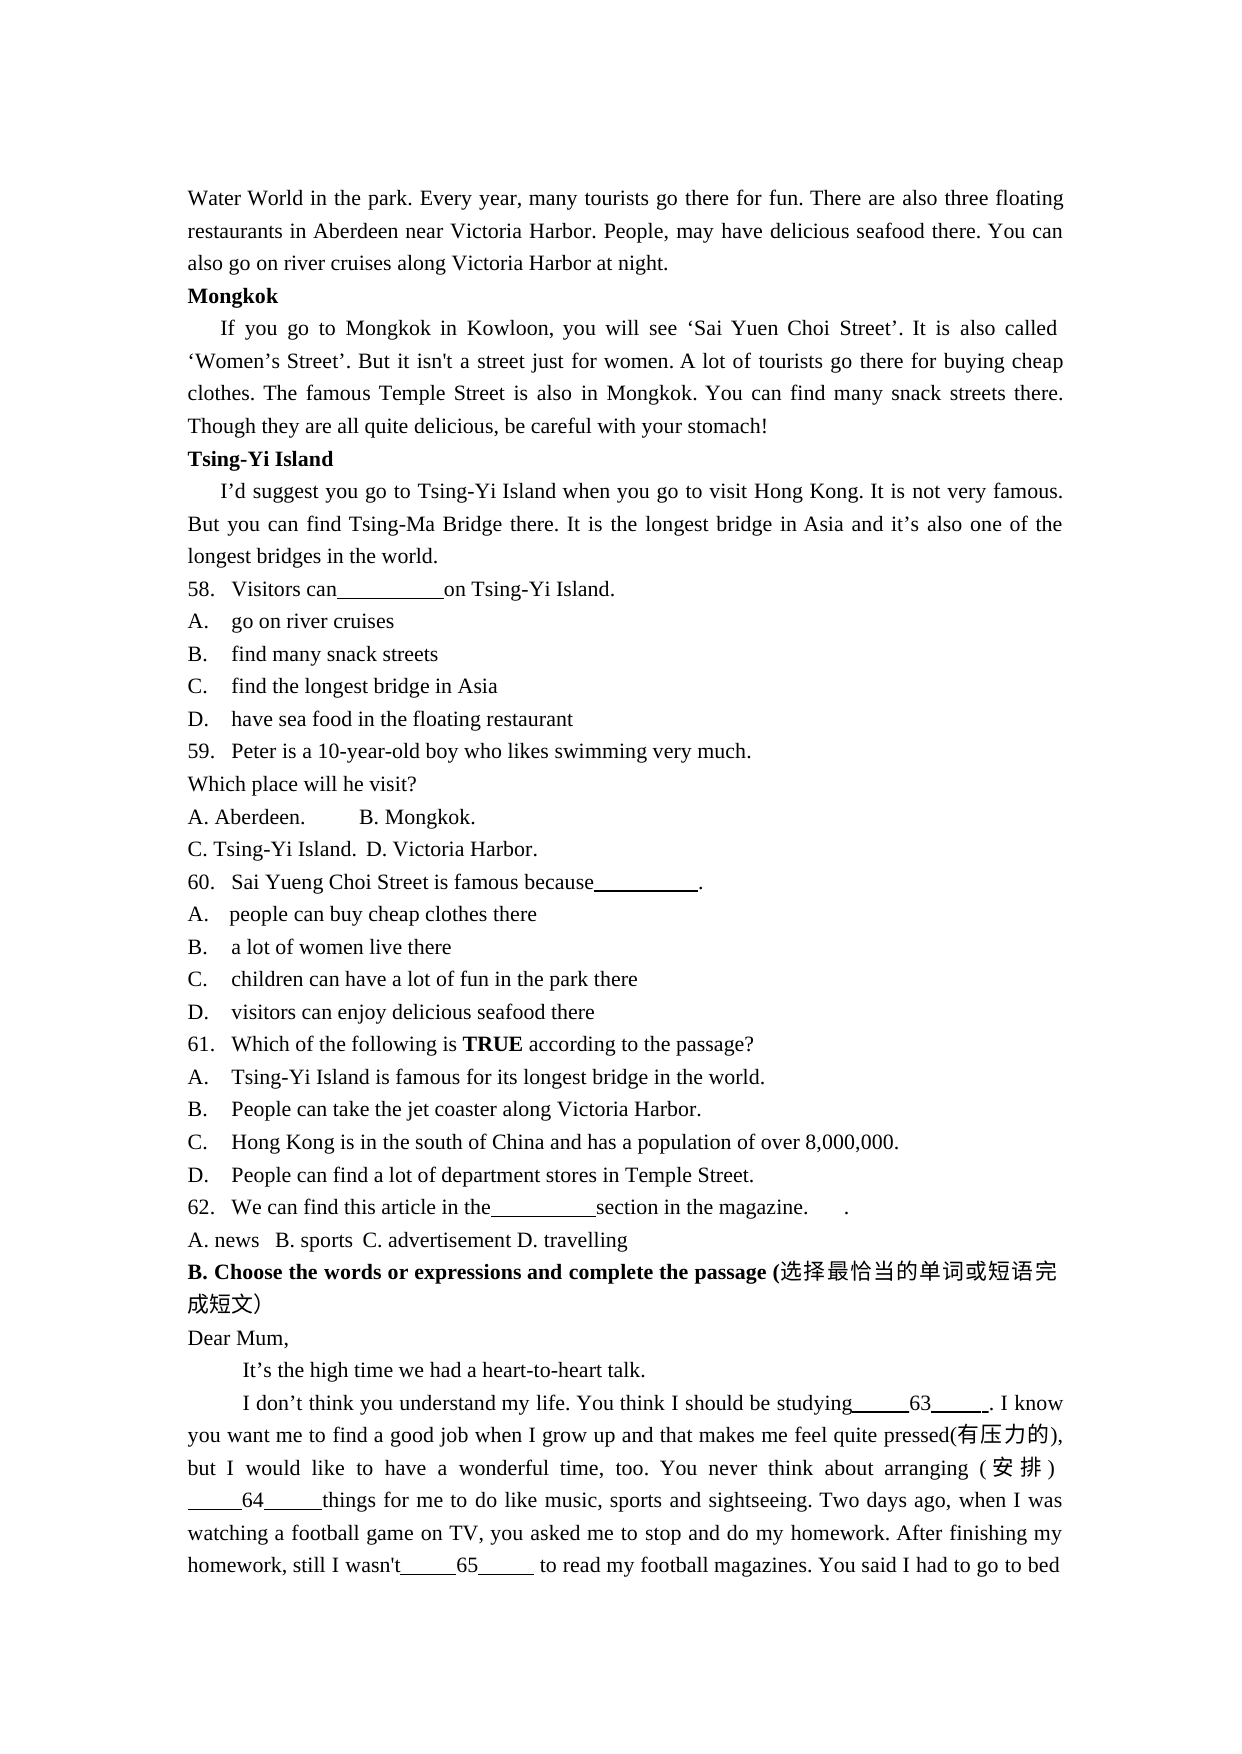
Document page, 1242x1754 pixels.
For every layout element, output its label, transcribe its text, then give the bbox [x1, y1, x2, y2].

text D. have sea food in the floating restaurant [187, 706, 578, 731]
text B. Choose the words or expressions and complete the passage (选择最恰当的单词或短语完 [187, 1259, 1063, 1285]
text It’s the high time we had a heart-to-heart talk. [242, 1357, 1071, 1382]
text 58. Visitors can on Tsing-Yi Island. A. go on river cruises [187, 576, 625, 633]
text I don’t think you understand my life. You think I should be studying 63 . I know you want me to find a good job when I grow up and that makes me feel quite pressed(有压力的), but I would like to have a wonderful time, too. You never think about arranging ( 安 排 ) [187, 1384, 1064, 1482]
text ‘Women’s Street’. But it isn't a street just for women. A lot of tourists go there for buying cheap clothes. The famous Temple Street is also in Mongkok. You can find many snack streets there. Though they are all quite delicious, be careful with your stomach! [187, 348, 1064, 438]
text D. visitors can enjoy delicious seafood there [187, 999, 599, 1024]
text Tsing-Yi Island [187, 446, 336, 471]
text 59. Peter is a 10-year-old boy who likes swimming very much. Which place will he visit? [187, 738, 756, 796]
text If you go to Mongkok in Kowloon, you will see ‘Sai Yuen Choi Street’. It is also called [220, 315, 1071, 341]
text Mongkok [187, 283, 284, 308]
text C. Tsing-Yi Island. D. Victoria Harbor. [187, 836, 538, 861]
text 61. Which of the following is TRUE according to the passage? A. Tsing-Yi Island is famous for its longest bridge in the world. B. People can take the jet coaster along Victoria Harbor. [187, 1031, 767, 1122]
text 60. Sai Yueng Choi Street is famous because . A. people can buy cheap clothes there [187, 869, 711, 926]
text 64 things for me to do like music, sports and sightseeing. Two days ago, when I was watching a football game on TV, you asked me to stop and do my homework. After finishing my homework, still I wasn't 65 to read my football magazines. You said I had to go to bed [187, 1487, 1063, 1577]
text Dear Mum, [187, 1324, 295, 1350]
text B. a lot of women live there [187, 934, 457, 959]
text I’d suggest you go to Tsing-Yi Island when you go to visit Hong Kong. It is not very famous. But you can find Tsing-Ma Bridge there. It is the longest bridge in Asia and it’s also one of the longest bridges in the world. [187, 478, 1063, 568]
text B. find many snack streets [187, 641, 444, 666]
text C. children can have a lot of fun in the park there [187, 966, 643, 992]
text C. find the longest bridge in Asia [187, 673, 502, 699]
text Water World in the park. Every year, many tourists go there for fun. There are also three floating restaurants in Aberdeen near Victoria Harbor. People, may have delicious seafood there. You can also go on river cruises along Victoria Harbor at night. [187, 185, 1063, 275]
text C. Hong Kong is in the south of China and has a population of over 8,000,000. D. People can find a lot of department stores in Temple Street. [187, 1129, 902, 1187]
text 62. We can find this article in the section in the magazine. . A. news B. sports C. advertisement D. travelling [187, 1194, 856, 1252]
text A. Aberdeen. B. Mongkok. [187, 804, 481, 829]
text 成短文） [187, 1285, 283, 1316]
